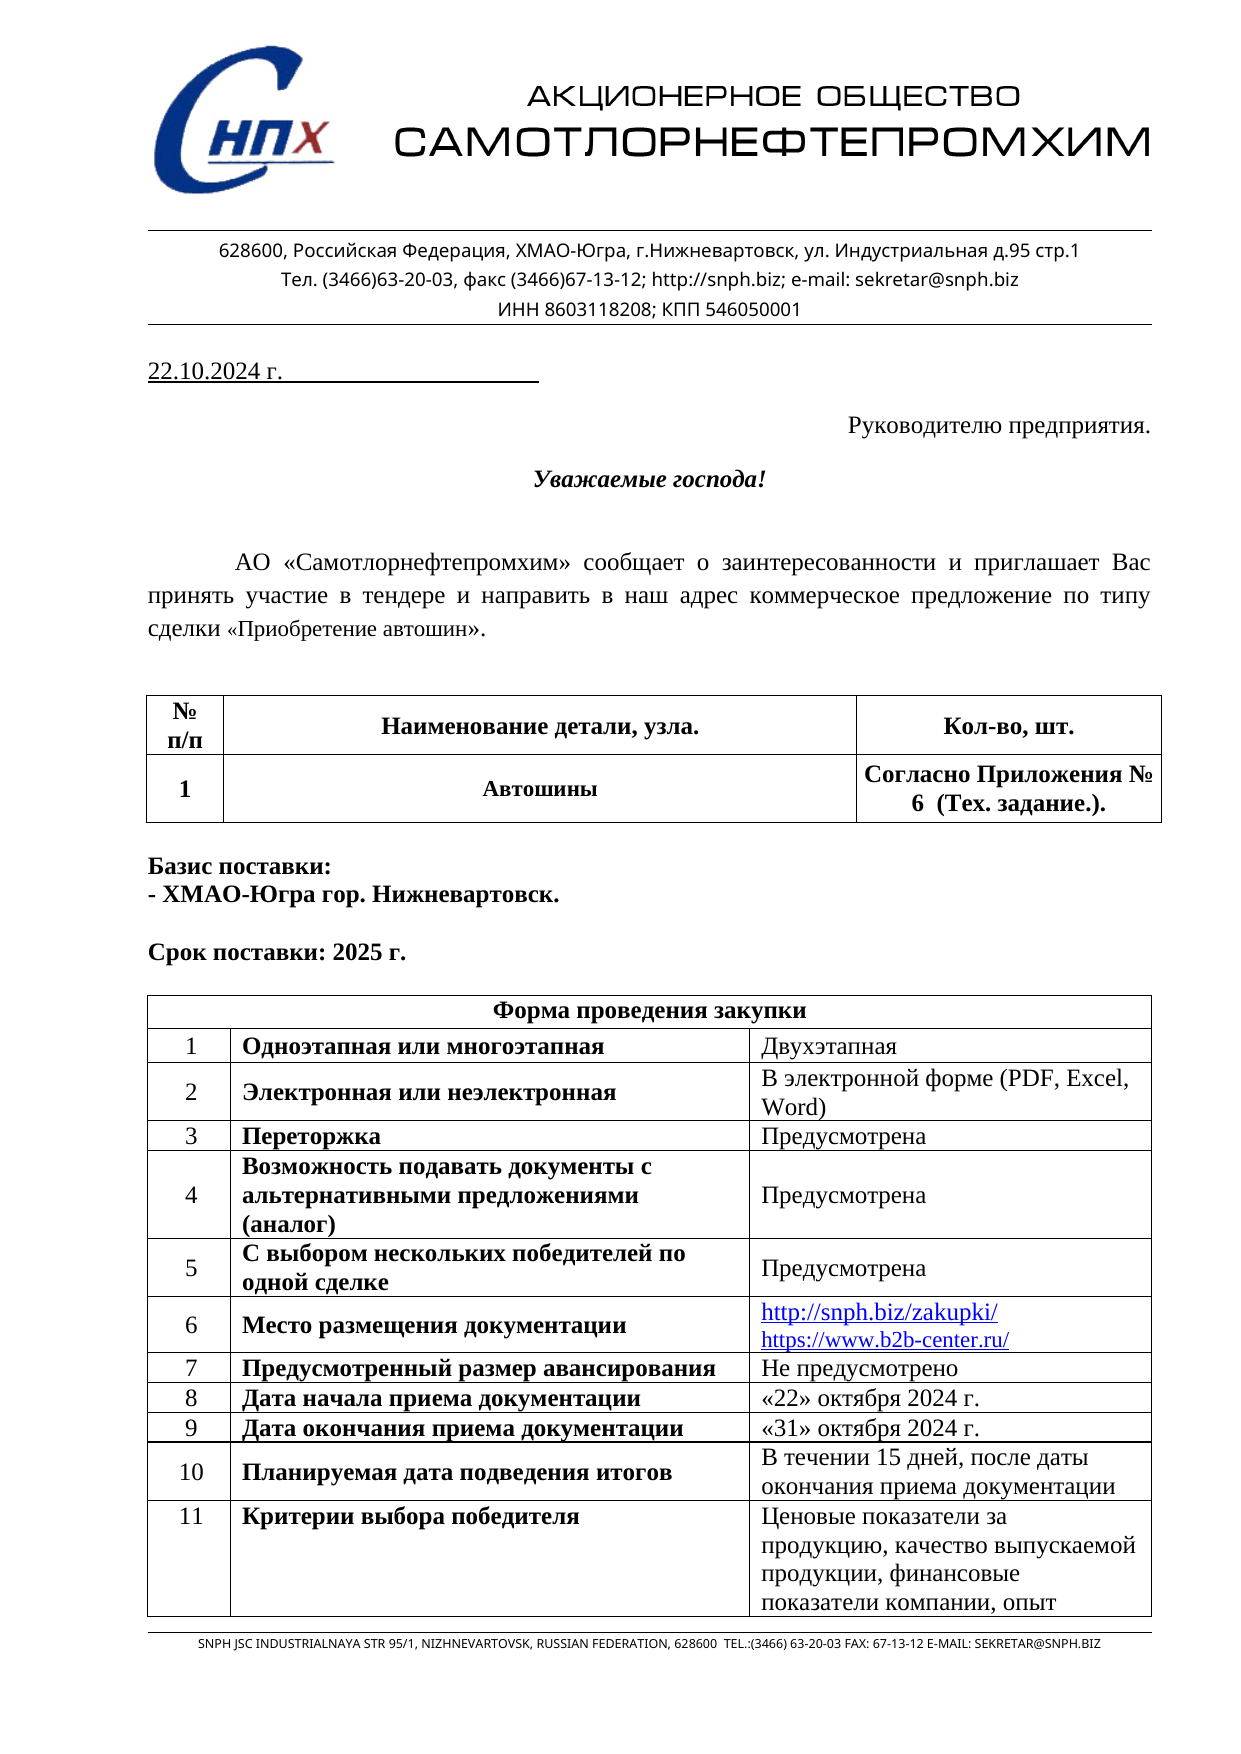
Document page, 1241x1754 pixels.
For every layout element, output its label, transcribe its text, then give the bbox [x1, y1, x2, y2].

table_cell «31» октября 2024 г. [750, 1413, 1151, 1441]
table_cell Планируемая дата подведения итогов [231, 1443, 749, 1500]
table_cell Место размещения документации [231, 1297, 749, 1352]
text Срок поставки: 2025 г. [148, 937, 1152, 966]
table_header Наименование детали, узла. [224, 696, 856, 754]
table_cell 1 [148, 1029, 230, 1062]
table_cell Согласно Приложения № 6 (Тех. задание.). [857, 755, 1161, 822]
table_header Форма проведения закупки [148, 996, 1151, 1028]
table_cell 7 [148, 1353, 230, 1382]
table_cell 2 [148, 1063, 230, 1120]
table_cell Переторжка [231, 1121, 749, 1150]
table_cell Одноэтапная или многоэтапная [231, 1029, 749, 1062]
table_cell 11 [148, 1501, 230, 1616]
table_cell 10 [148, 1443, 230, 1500]
table_cell Электронная или неэлектронная [231, 1063, 749, 1120]
table_cell Возможность подавать документы с альтернативными предложениями (аналог) [231, 1151, 749, 1237]
table_cell «22» октября 2024 г. [750, 1383, 1151, 1412]
table_cell В электронной форме (PDF, Excel, Word) [750, 1063, 1151, 1120]
table_cell 4 [148, 1151, 230, 1237]
table_cell Предусмотренный размер авансирования [231, 1353, 749, 1382]
table_cell 3 [148, 1121, 230, 1150]
text Руководителю предприятия. [148, 410, 1152, 439]
table_cell В течении 15 дней, после даты окончания приема документации [750, 1443, 1151, 1500]
table_cell Дата окончания приема документации [231, 1413, 749, 1441]
table_cell 5 [148, 1239, 230, 1296]
text Уважаемые господа! [148, 464, 1152, 493]
table_cell Дата начала приема документации [231, 1383, 749, 1412]
table_header Кол-во, шт. [857, 696, 1161, 754]
picture [387, 54, 1167, 165]
text АО «Самотлорнефтепромхим» сообщает о заинтересованности и приглашает Вас принять участие в тендере и направить в наш адрес коммерческое предложение по типу сделки «Приобретение автошин». [148, 547, 1152, 642]
text 22.10.2024 г. [148, 356, 1152, 385]
table_cell 6 [148, 1297, 230, 1352]
text Базис поставки: [148, 851, 1152, 879]
table_cell Двухэтапная [750, 1029, 1151, 1062]
table_header № п/п [147, 696, 223, 754]
table_cell Критерии выбора победителя [231, 1501, 749, 1616]
table_cell 8 [148, 1383, 230, 1412]
text - ХМАО-Югра гор. Нижневартовск. [148, 879, 1152, 908]
table_cell 1 [147, 755, 223, 822]
picture [152, 45, 337, 196]
table_cell Предусмотрена [750, 1151, 1151, 1237]
table_cell 9 [148, 1413, 230, 1441]
table_cell http://snph.biz/zakupki/ https://www.b2b-center.ru/ [750, 1297, 1151, 1352]
table_cell Автошины [224, 755, 856, 822]
table_cell С выбором нескольких победителей по одной сделке [231, 1239, 749, 1296]
table_cell Не предусмотрено [750, 1353, 1151, 1382]
table_cell Предусмотрена [750, 1239, 1151, 1296]
table_cell Предусмотрена [750, 1121, 1151, 1150]
